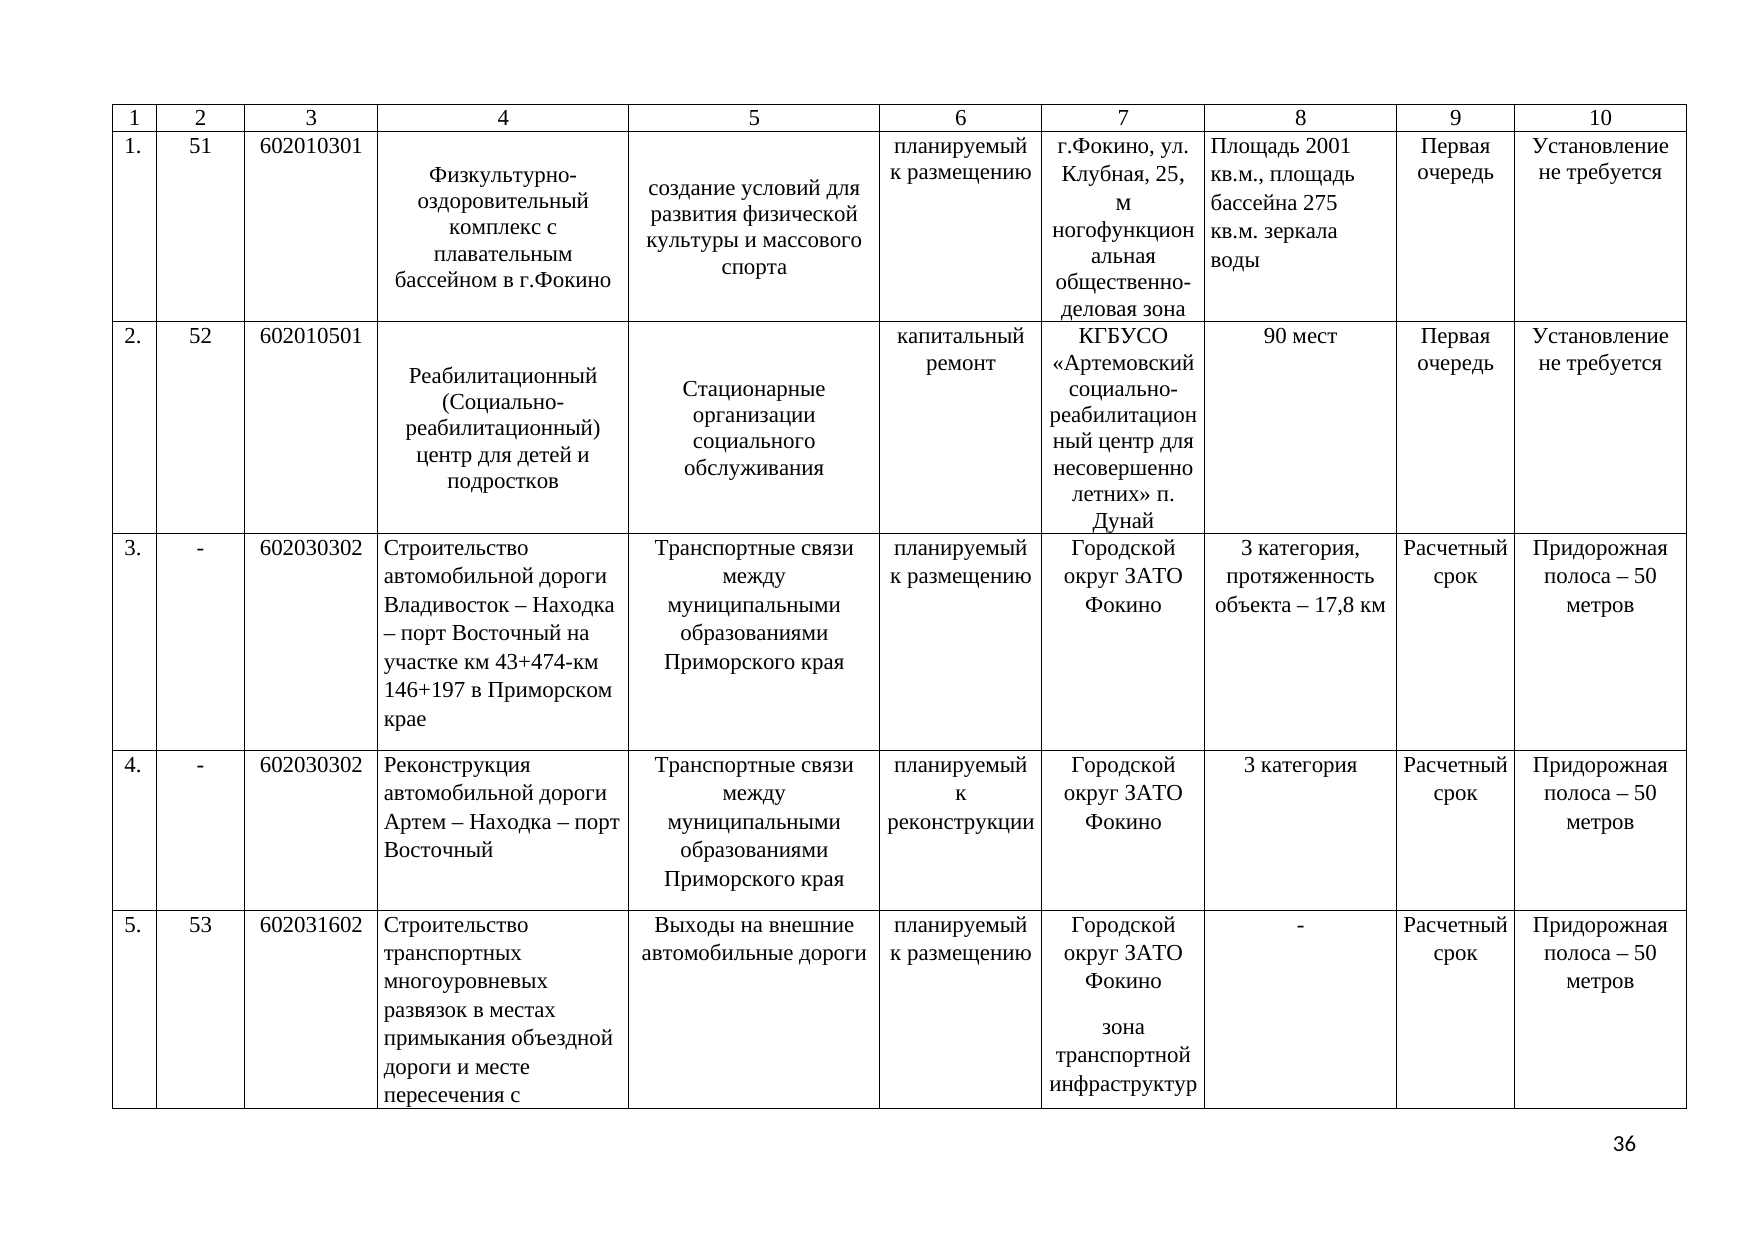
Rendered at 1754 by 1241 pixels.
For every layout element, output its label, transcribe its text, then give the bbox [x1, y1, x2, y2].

table_cell Городской округ ЗАТО Фокино [1042, 534, 1204, 750]
table_cell Придорожная полоса – 50 метров [1515, 911, 1686, 1108]
table_cell Расчетный срок [1397, 534, 1514, 750]
table_header 3 [245, 105, 377, 131]
table_cell Придорожная полоса – 50 метров [1515, 751, 1686, 910]
table_cell 52 [157, 322, 244, 533]
table_cell планируемый к размещению [880, 911, 1041, 1108]
table_cell [113, 911, 156, 1108]
table_cell Расчетный срок [1397, 911, 1514, 1108]
table_cell [113, 534, 156, 750]
table_cell - [157, 751, 244, 910]
table_cell 602010301 [245, 132, 377, 321]
table_header 8 [1205, 105, 1396, 131]
table_cell 90 мест [1205, 322, 1396, 533]
table_cell Расчетный срок [1397, 751, 1514, 910]
table_cell Стационарные организации социального обслуживания [629, 322, 879, 533]
table_cell 53 [157, 911, 244, 1108]
table_header 2 [157, 105, 244, 131]
table_header 1 [113, 105, 156, 131]
table_cell Придорожная полоса – 50 метров [1515, 534, 1686, 750]
table_cell Физкультурно-оздоровительный комплекс с плавательным бассейном в г.Фокино [378, 132, 628, 321]
table_cell г.Фокино, ул. Клубная, 25, многофункциональная общественно-деловая зона [1042, 132, 1204, 321]
table_cell Первая очередь [1397, 322, 1514, 533]
table_cell Площадь 2001 кв.м., площадь бассейна 275 кв.м. зеркала воды [1205, 132, 1396, 321]
table_cell Установление не требуется [1515, 322, 1686, 533]
table_header 6 [880, 105, 1041, 131]
table_cell - [1205, 911, 1396, 1108]
table_header 9 [1397, 105, 1514, 131]
table_header 10 [1515, 105, 1686, 131]
table_cell Городской округ ЗАТО Фокино [1042, 751, 1204, 910]
table_cell планируемый к размещению [880, 534, 1041, 750]
table_cell Городской округ ЗАТО Фокино зона транспортной инфраструктуры [1042, 911, 1204, 1108]
table_cell [113, 751, 156, 910]
table_cell 602030302 [245, 751, 377, 910]
table_cell создание условий для развития физической культуры и массового спорта [629, 132, 879, 321]
table_cell КГБУСО «Артемовский социально-реабилитационный центр для несовершеннолетних» п. Дунай [1042, 322, 1204, 533]
table_cell Транспортные связи между муниципальными образованиями Приморского края [629, 751, 879, 910]
table_cell планируемый к размещению [880, 132, 1041, 321]
table_cell капитальный ремонт [880, 322, 1041, 533]
table_cell - [157, 534, 244, 750]
table_cell Установление не требуется [1515, 132, 1686, 321]
table_cell планируемый к реконструкции [880, 751, 1041, 910]
table_cell Транспортные связи между муниципальными образованиями Приморского края [629, 534, 879, 750]
table_cell 602010501 [245, 322, 377, 533]
table_header 5 [629, 105, 879, 131]
table_cell 602031602 [245, 911, 377, 1108]
table_cell Строительство автомобильной дороги Владивосток – Находка – порт Восточный на участке км 43+474-км 146+197 в Приморском крае [378, 534, 628, 750]
table_cell [113, 322, 156, 533]
table_header 4 [378, 105, 628, 131]
table_cell [113, 132, 156, 321]
table_cell Выходы на внешние автомобильные дороги [629, 911, 879, 1108]
table_cell 3 категория [1205, 751, 1396, 910]
table_cell Реабилитационный (Социально-реабилитационный) центр для детей и подростков [378, 322, 628, 533]
table_cell Реконструкция автомобильной дороги Артем – Находка – порт Восточный [378, 751, 628, 910]
table_header 7 [1042, 105, 1204, 131]
table_cell 51 [157, 132, 244, 321]
table_cell 602030302 [245, 534, 377, 750]
table_cell 3 категория, протяженность объекта – 17,8 км [1205, 534, 1396, 750]
table_cell Первая очередь [1397, 132, 1514, 321]
